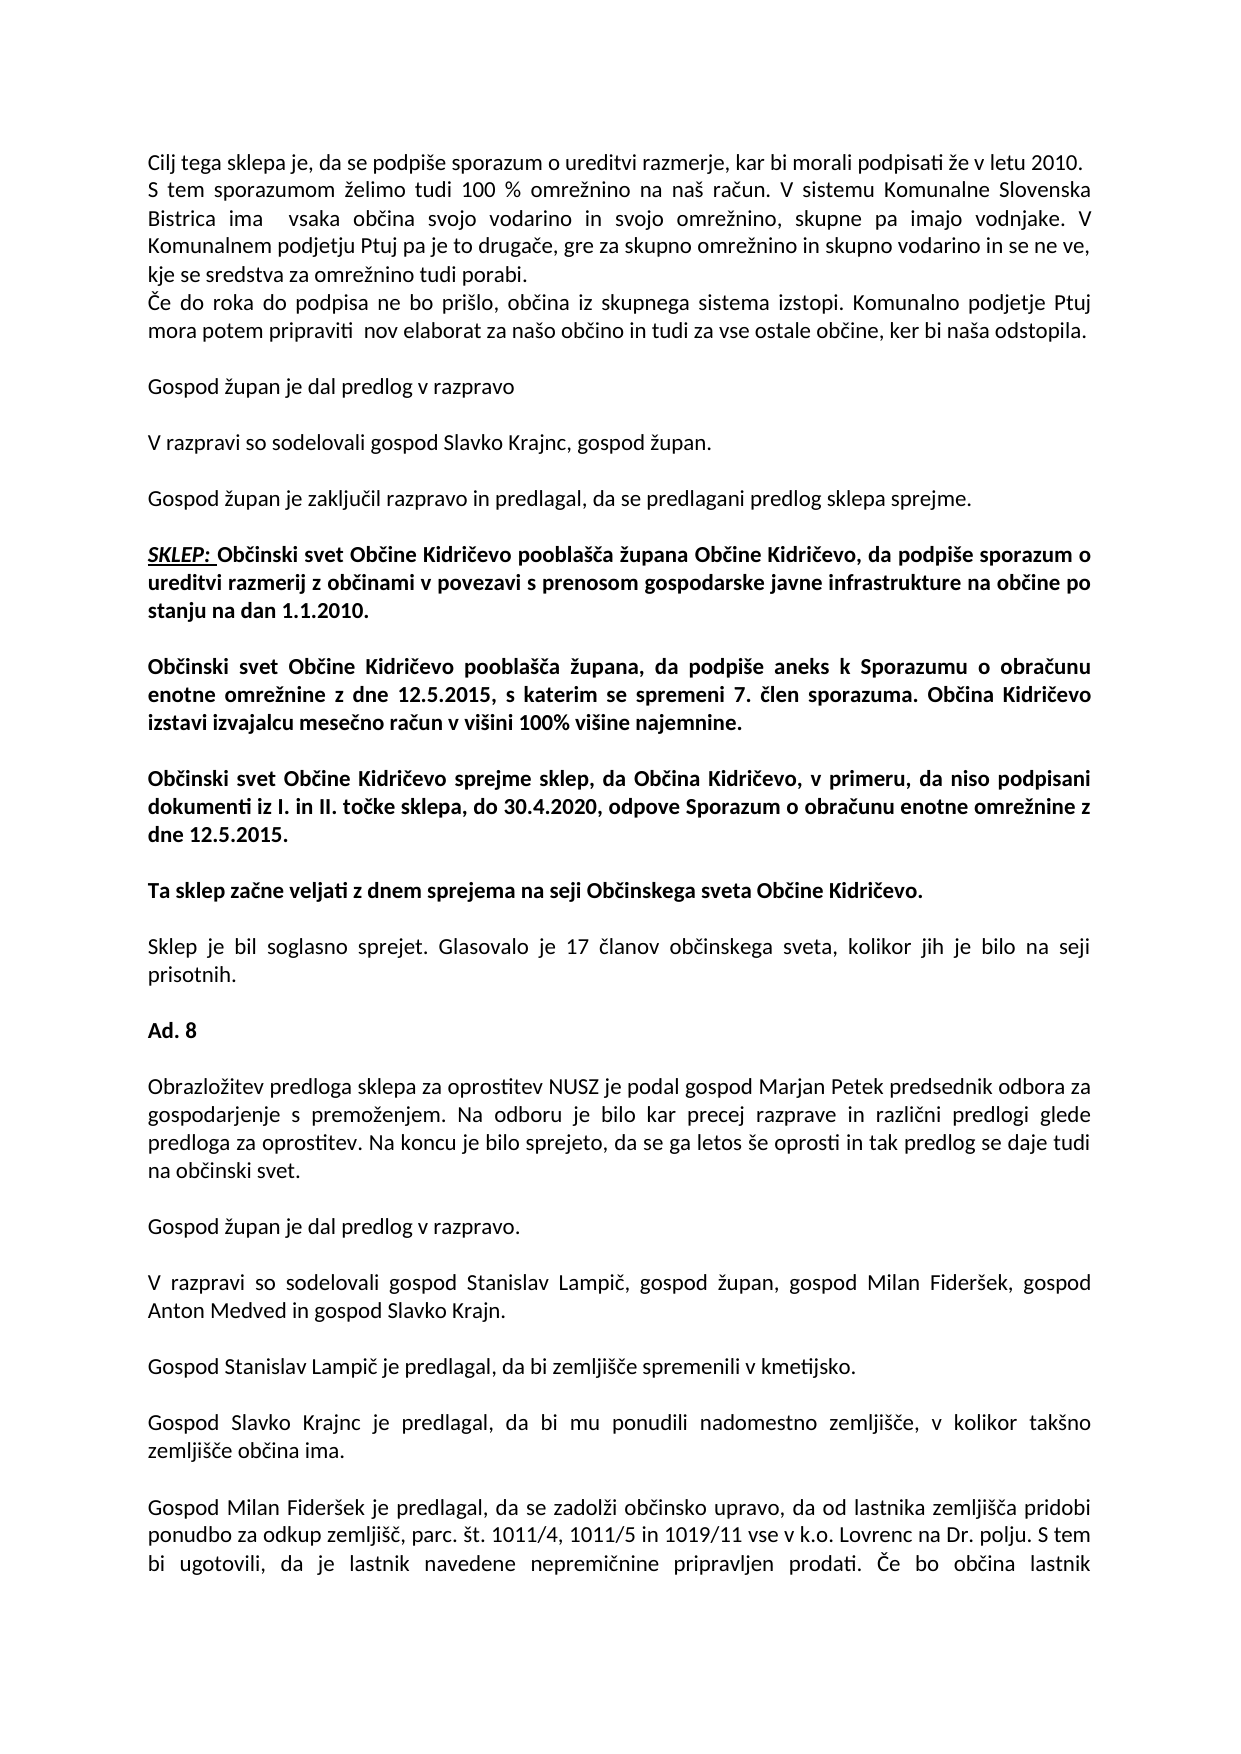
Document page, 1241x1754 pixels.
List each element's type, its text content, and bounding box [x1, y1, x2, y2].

text Gospod Slavko Krajnc je predlagal, da bi mu ponudili nadomestno zemljišče, v kolikor takšno zemljišče občina ima. [148, 1408, 1093, 1464]
text Občinski svet Občine Kidričevo pooblašča župana, da podpiše aneks k Sporazumu o obračunu enotne omrežnine z dne 12.5.2015, s katerim se spremeni 7. člen sporazuma. Občina Kidričevo izstavi izvajalcu mesečno račun v višini 100% višine najemnine. [148, 652, 1093, 736]
text Gospod župan je dal predlog v razpravo. [148, 1212, 1093, 1240]
text Obrazložitev predloga sklepa za oprostitev NUSZ je podal gospod Marjan Petek predsednik odbora za gospodarjenje s premoženjem. Na odboru je bilo kar precej razprave in različni predlogi glede predloga za oprostitev. Na koncu je bilo sprejeto, da se ga letos še oprosti in tak predlog se daje tudi na občinski svet. [148, 1072, 1093, 1184]
text Cilj tega sklepa je, da se podpiše sporazum o ureditvi razmerje, kar bi morali podpisati že v letu 2010. [148, 148, 1093, 176]
text Gospod župan je zaključil razpravo in predlagal, da se predlagani predlog sklepa sprejme. [148, 484, 1093, 512]
text Gospod Stanislav Lampič je predlagal, da bi zemljišče spremenili v kmetijsko. [148, 1352, 1093, 1381]
text Gospod župan je dal predlog v razpravo [148, 372, 1093, 400]
text Občinski svet Občine Kidričevo sprejme sklep, da Občina Kidričevo, v primeru, da niso podpisani dokumenti iz I. in II. točke sklepa, do 30.4.2020, odpove Sporazum o obračunu enotne omrežnine z dne 12.5.2015. [148, 764, 1093, 848]
text V razpravi so sodelovali gospod Stanislav Lampič, gospod župan, gospod Milan Fideršek, gospod Anton Medved in gospod Slavko Krajn. [148, 1268, 1093, 1324]
text SKLEP: Občinski svet Občine Kidričevo pooblašča župana Občine Kidričevo, da podpiše sporazum o ureditvi razmerij z občinami v povezavi s prenosom gospodarske javne infrastrukture na občine po stanju na dan 1.1.2010. [148, 540, 1093, 624]
text Ta sklep začne veljati z dnem sprejema na seji Občinskega sveta Občine Kidričevo. [148, 876, 1093, 904]
text V razpravi so sodelovali gospod Slavko Krajnc, gospod župan. [148, 428, 1093, 456]
text Ad. 8 [148, 1016, 1093, 1044]
text S tem sporazumom želimo tudi 100 % omrežnino na naš račun. V sistemu Komunalne Slovenska Bistrica ima vsaka občina svojo vodarino in svojo omrežnino, skupne pa imajo vodnjake. V Komunalnem podjetju Ptuj pa je to drugače, gre za skupno omrežnino in skupno vodarino in se ne ve, kje se sredstva za omrežnino tudi porabi. [148, 176, 1093, 288]
text Če do roka do podpisa ne bo prišlo, občina iz skupnega sistema izstopi. Komunalno podjetje Ptuj mora potem pripraviti nov elaborat za našo občino in tudi za vse ostale občine, ker bi naša odstopila. [148, 288, 1093, 344]
text Sklep je bil soglasno sprejet. Glasovalo je 17 članov občinskega sveta, kolikor jih je bilo na seji prisotnih. [148, 932, 1093, 988]
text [148, 1493, 1093, 1577]
